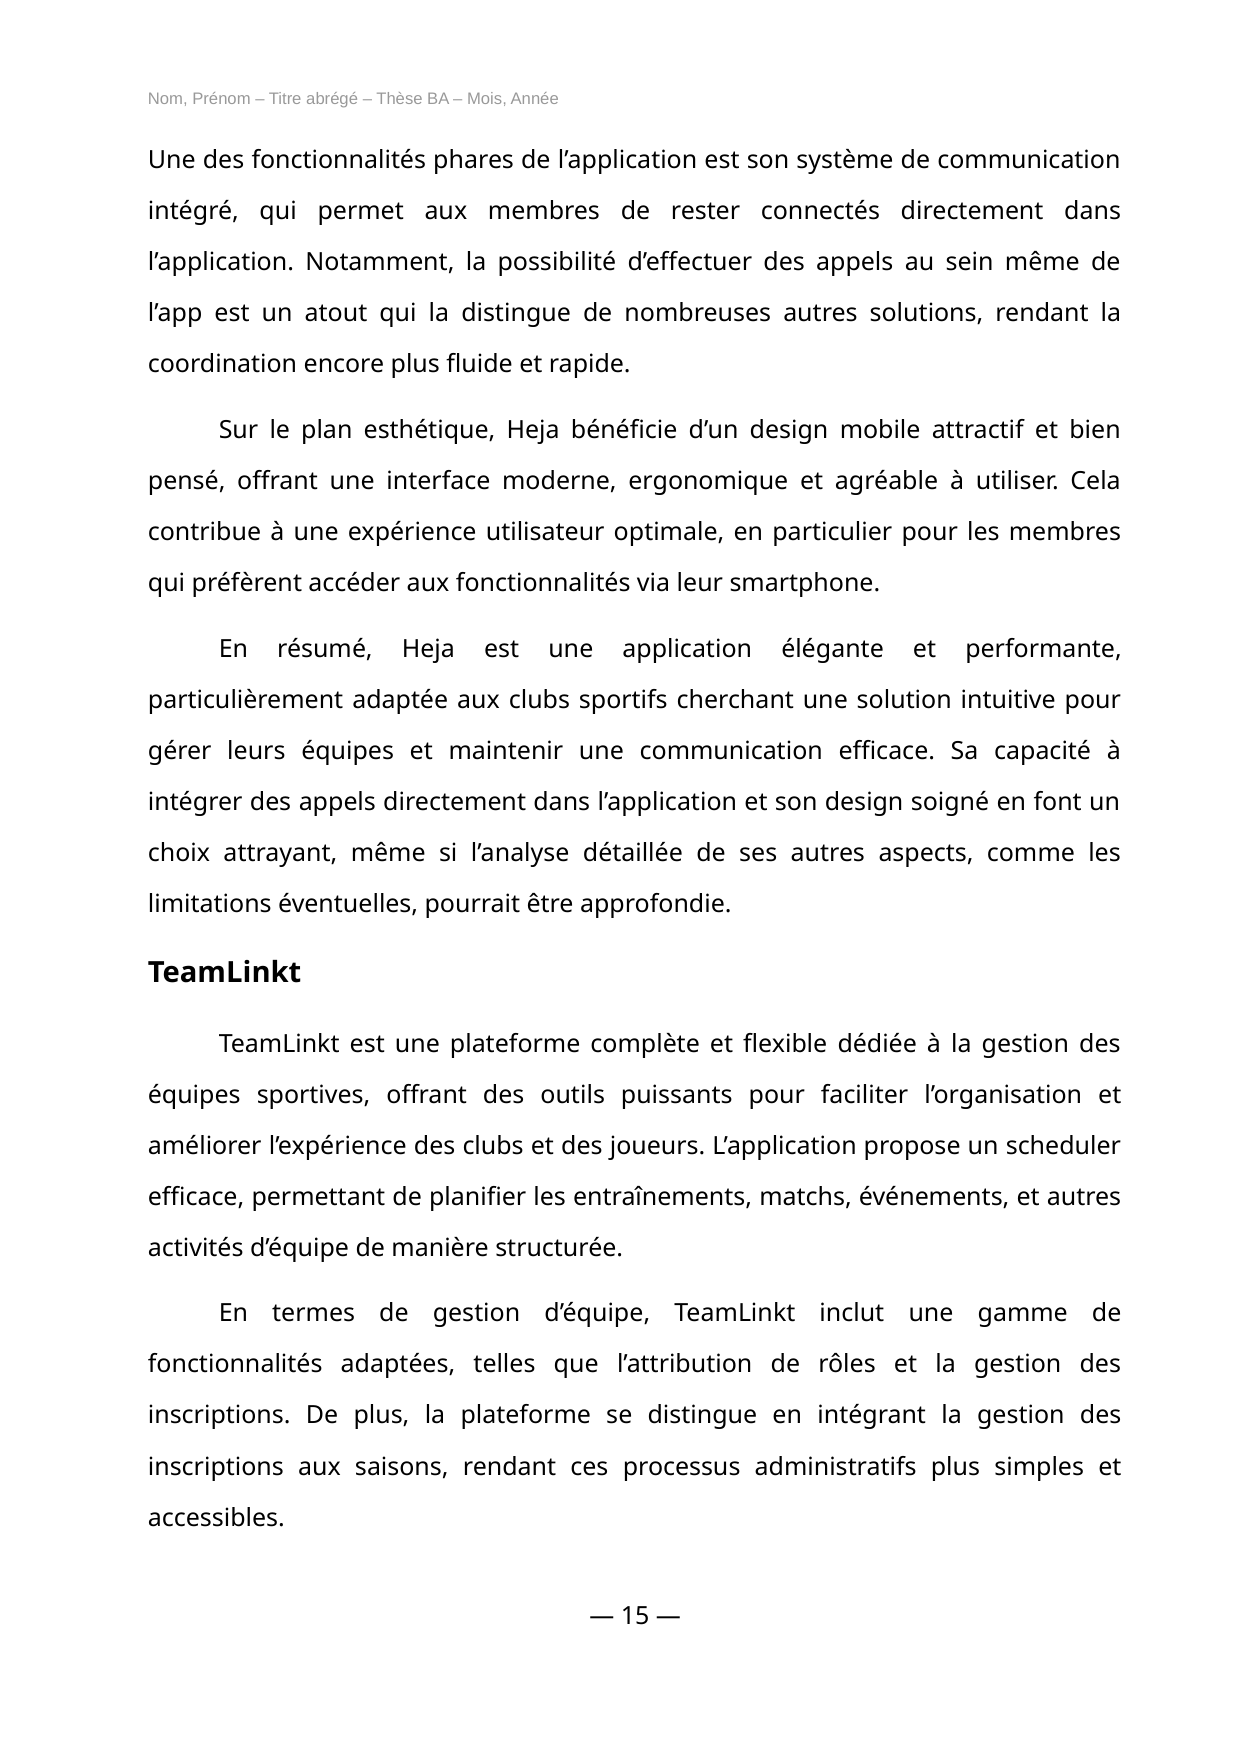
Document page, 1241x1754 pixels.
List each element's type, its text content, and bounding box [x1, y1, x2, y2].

text Sur le plan esthétique, Heja bénéficie d’un design mobile attractif et bien pensé, offrant une interface moderne, ergonomique et agréable à utiliser. Cela contribue à une expérience utilisateur optimale, en particulier pour les membres qui préfèrent accéder aux fonctionnalités via leur smartphone. [148, 412, 1122, 599]
text En termes de gestion d’équipe, TeamLinkt inclut une gamme de fonctionnalités adaptées, telles que l’attribution de rôles et la gestion des inscriptions. De plus, la plateforme se distingue en intégrant la gestion des inscriptions aux saisons, rendant ces processus administratifs plus simples et accessibles. [148, 1295, 1122, 1533]
text TeamLinkt est une plateforme complète et flexible dédiée à la gestion des équipes sportives, offrant des outils puissants pour faciliter l’organisation et améliorer l’expérience des clubs et des joueurs. L’application propose un scheduler efficace, permettant de planifier les entraînements, matchs, événements, et autres activités d’équipe de manière structurée. [148, 1025, 1122, 1263]
text En résumé, Heja est une application élégante et performante, particulièrement adaptée aux clubs sportifs cherchant une solution intuitive pour gérer leurs équipes et maintenir une communication efficace. Sa capacité à intégrer des appels directement dans l’application et son design soigné en font un choix attrayant, même si l’analyse détaillée de ses autres aspects, comme les limitations éventuelles, pourrait être approfondie. [148, 630, 1122, 919]
text TeamLinkt [148, 951, 1122, 991]
